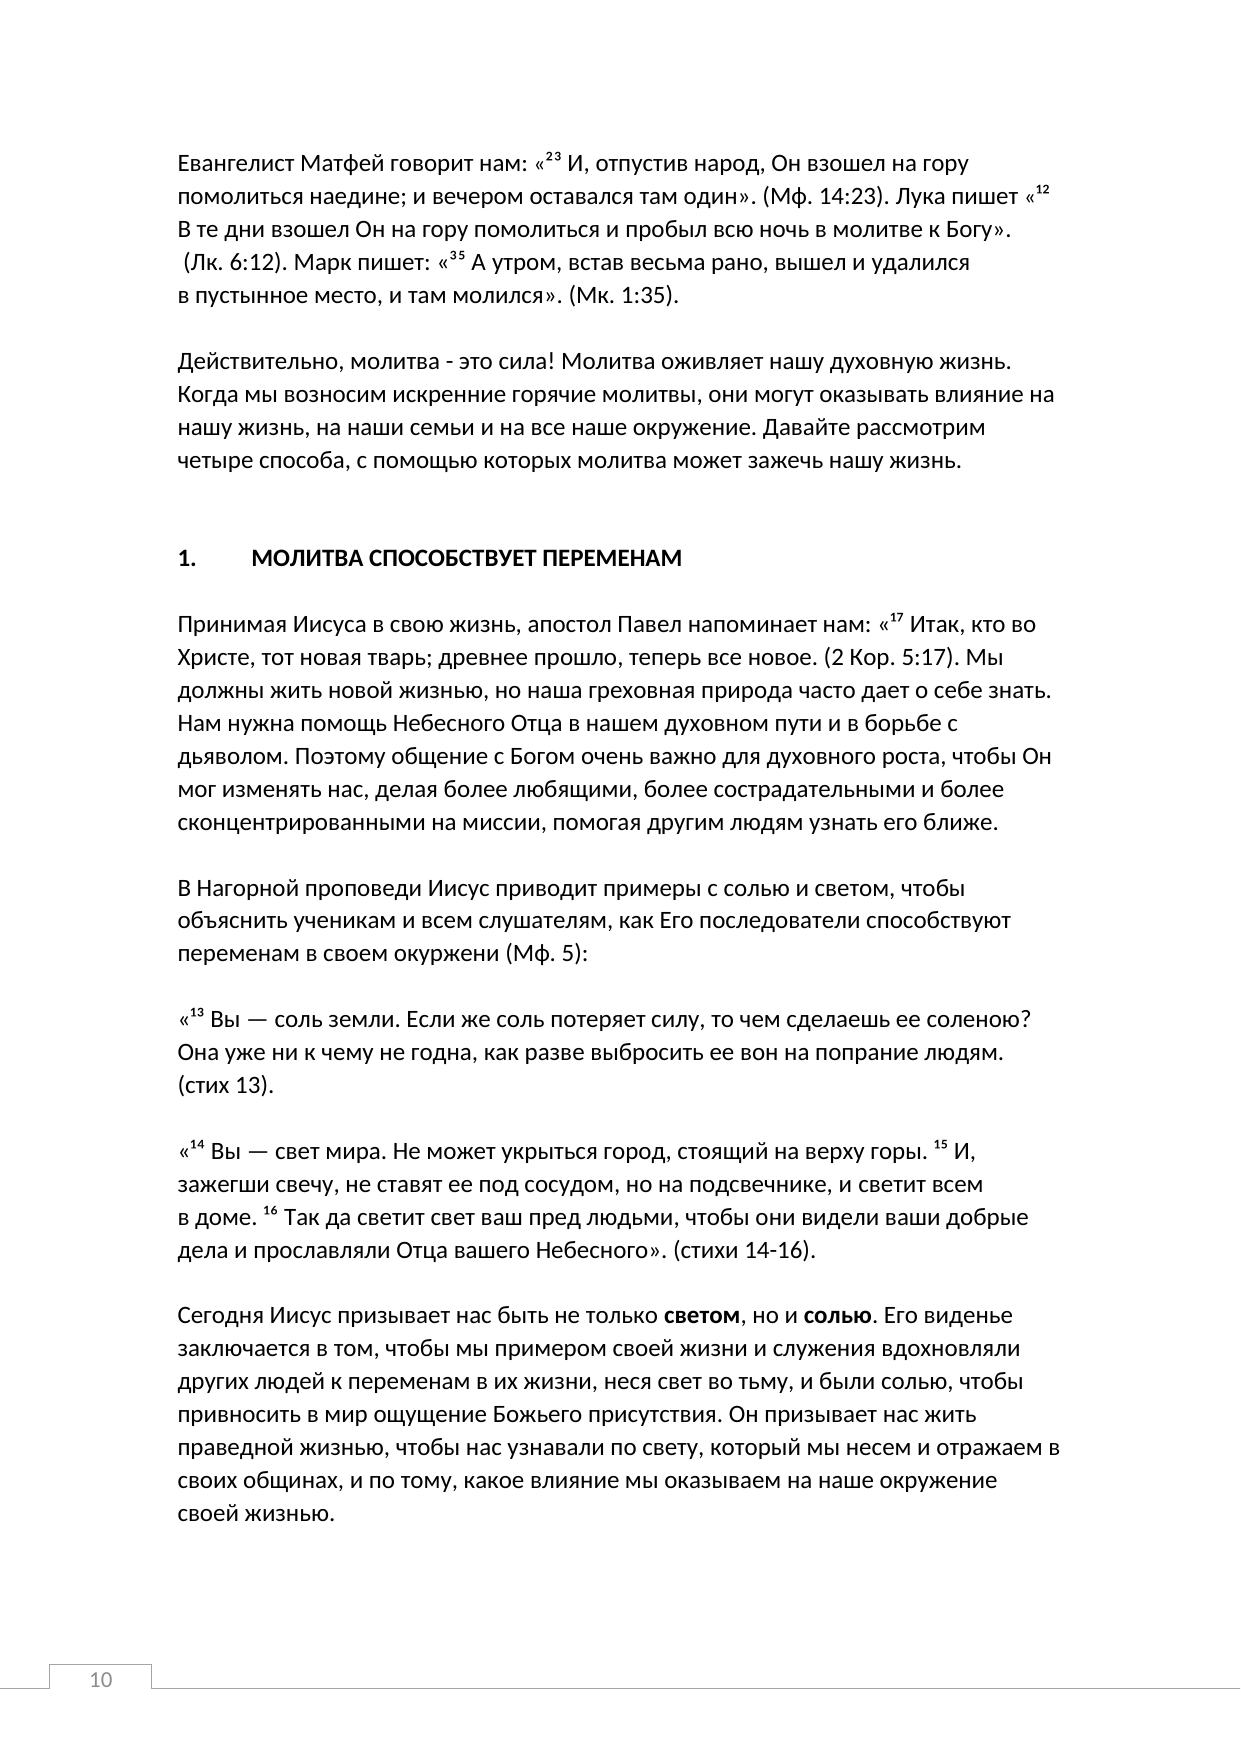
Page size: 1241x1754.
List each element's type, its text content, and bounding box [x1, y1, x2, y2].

text Евангелист Матфей говорит нам: «²³ И, отпустив народ, Он взошел на гору помолиться наедине; и вечером оставался там один». (Мф. 14:23). Лука пишет «¹² В те дни взошел Он на гору помолиться и пробыл всю ночь в молитве к Богу». [177, 148, 1063, 244]
text Принимая Иисуса в свою жизнь, апостол Павел напоминает нам: «¹⁷ Итак, кто во Христе, тот новая тварь; древнее прошло, теперь все новое. (2 Кор. 5:17). Мы должны жить новой жизнью, но наша греховная природа часто дает о себе знать. Нам нужна помощь Небесного Отца в нашем духовном пути и в борьбе с дьяволом. Поэтому общение с Богом очень важно для духовного роста, чтобы Он мог изменять нас, делая более любящими, более сострадательными и более сконцентрированными на миссии, помогая другим людям узнать его ближе. [177, 608, 1063, 836]
text В Нагорной проповеди Иисус приводит примеры с солью и светом, чтобы объяснить ученикам и всем слушателям, как Его последователи способствуют переменам в своем окуржени (Мф. 5): [177, 872, 1063, 968]
text 1. МОЛИТВА СПОСОБСТВУЕТ ПЕРЕМЕНАМ [177, 543, 1063, 573]
text «¹⁴ Вы — свет мира. Не может укрыться город, стоящий на верху горы. ¹⁵ И, зажегши свечу, не ставят ее под сосудом, но на подсвечнике, и светит всем в доме. ¹⁶ Так да светит свет ваш пред людьми, чтобы они видели ваши добрые дела и прославляли Отца вашего Небесного». (стихи 14-16). [177, 1135, 1063, 1264]
text (Лк. 6:12). Марк пишет: «³⁵ А утром, встав весьма рано, вышел и удалился в пустынное место, и там молился». (Мк. 1:35). [177, 246, 1063, 310]
text (стих 13). [177, 1069, 1063, 1100]
text «¹³ Вы — соль земли. Если же соль потеряет силу, то чем сделаешь ее соленою? Она уже ни к чему не годна, как разве выбросить ее вон на попрание людям. [177, 1003, 1063, 1067]
text Действительно, молитва - это сила! Молитва оживляет нашу духовную жизнь. Когда мы возносим искренние горячие молитвы, они могут оказывать влияние на нашу жизнь, на наши семьи и на все наше окружение. Давайте рассмотрим четыре способа, с помощью которых молитва может зажечь нашу жизнь. [177, 345, 1063, 474]
text Сегодня Иисус призывает нас быть не только светом, но и солью. Его виденье заключается в том, чтобы мы примером своей жизни и служения вдохновляли других людей к переменам в их жизни, неся свет во тьму, и были солью, чтобы привносить в мир ощущение Божьего присутствия. Он призывает нас жить праведной жизнью, чтобы нас узнавали по свету, который мы несем и отражаем в своих общинах, и по тому, какое влияние мы оказываем на наше окружение своей жизнью. [177, 1300, 1063, 1528]
